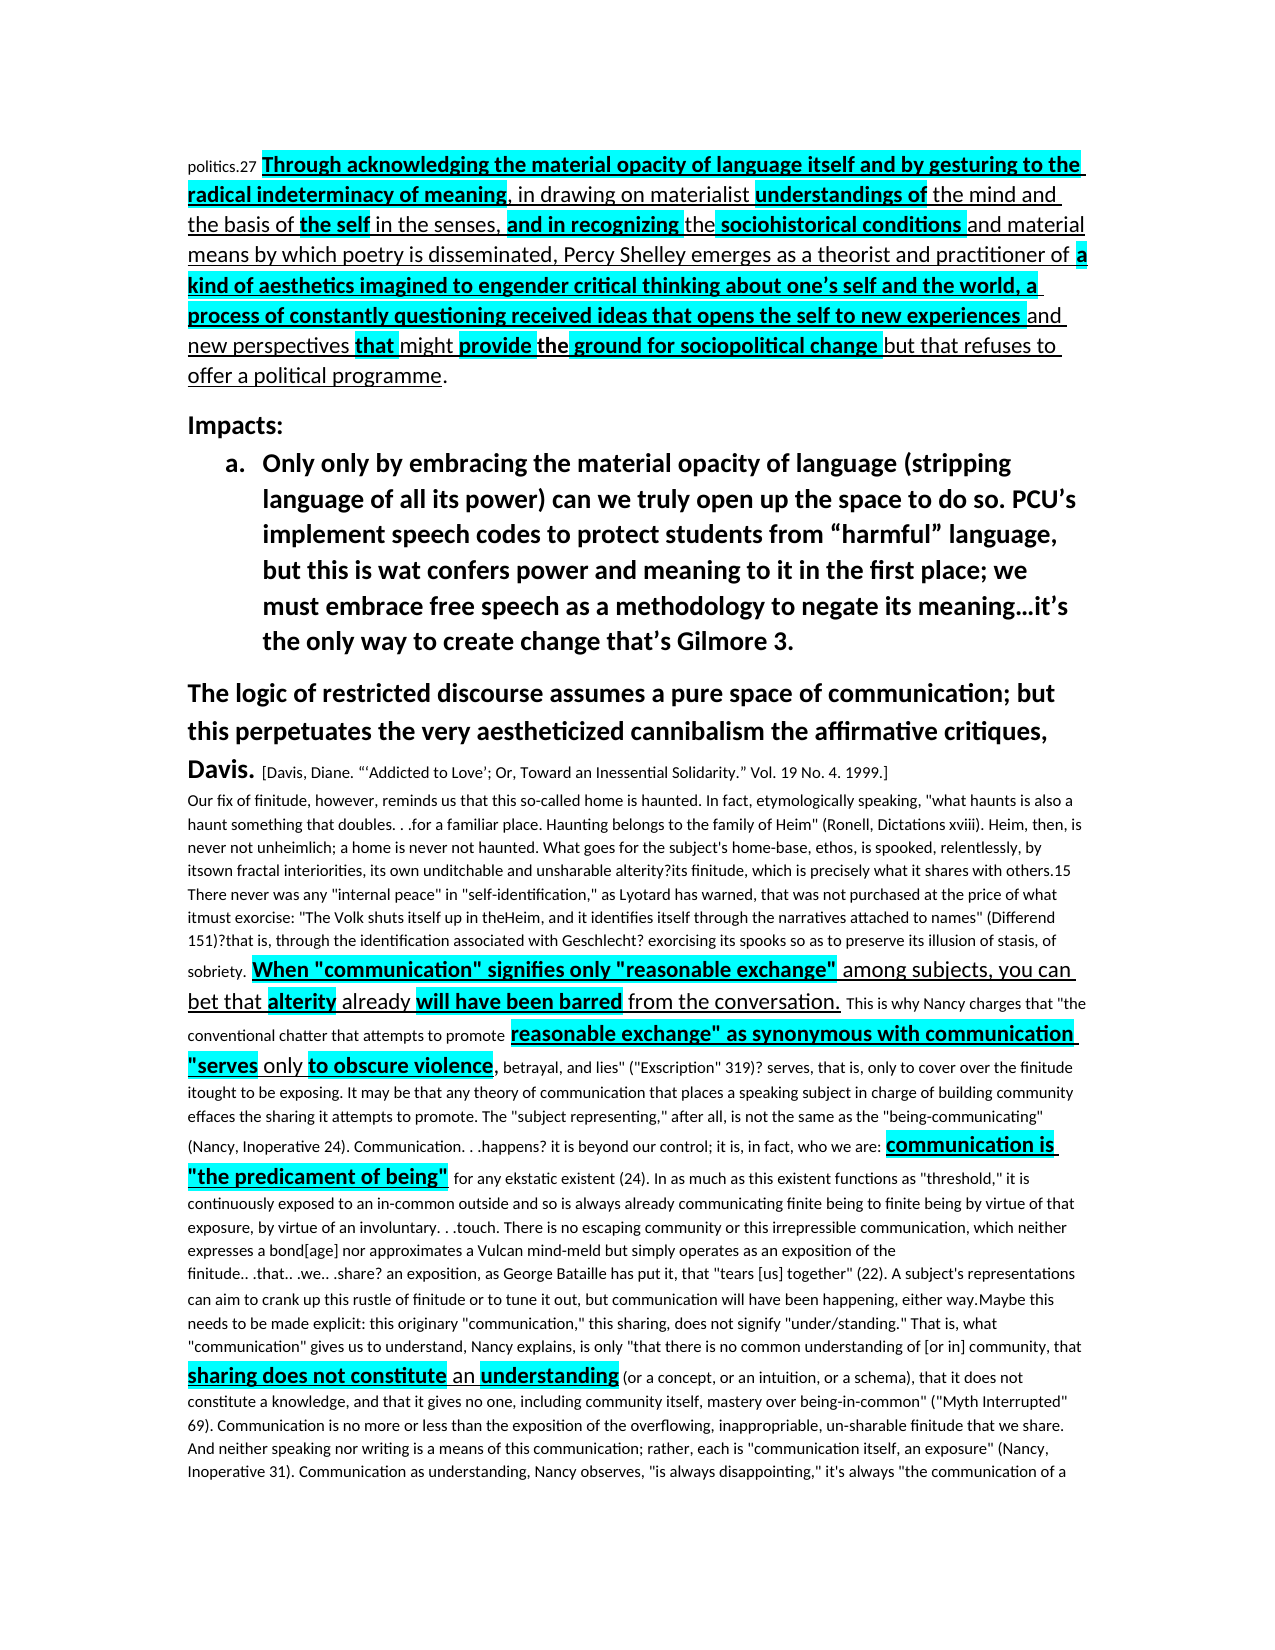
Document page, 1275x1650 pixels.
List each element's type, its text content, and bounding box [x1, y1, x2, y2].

subtitle The logic of restricted discourse assumes a pure space of communication; but this perpetuates the very aestheticized cannibalism the affirmative critiques, Davis. [Davis, Diane. “‘Addicted to Love’; Or, Toward an Inessential Solidarity.” Vol. 19 No. 4. 1999.] [187, 677, 1087, 786]
subtitle Impacts: [187, 408, 1087, 441]
list Only only by embracing the material opacity of language (stripping language of all its power) can we truly open up the space to do so. PCU’s implement speech codes to protect students from “harmful” language, but this is wat confers power and meaning to it in the first place; we must embrace free speech as a methodology to negate its meaning…it’s the only way to create change that’s Gilmore 3. [225, 446, 1087, 657]
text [187, 790, 1087, 1482]
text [187, 150, 1087, 265]
